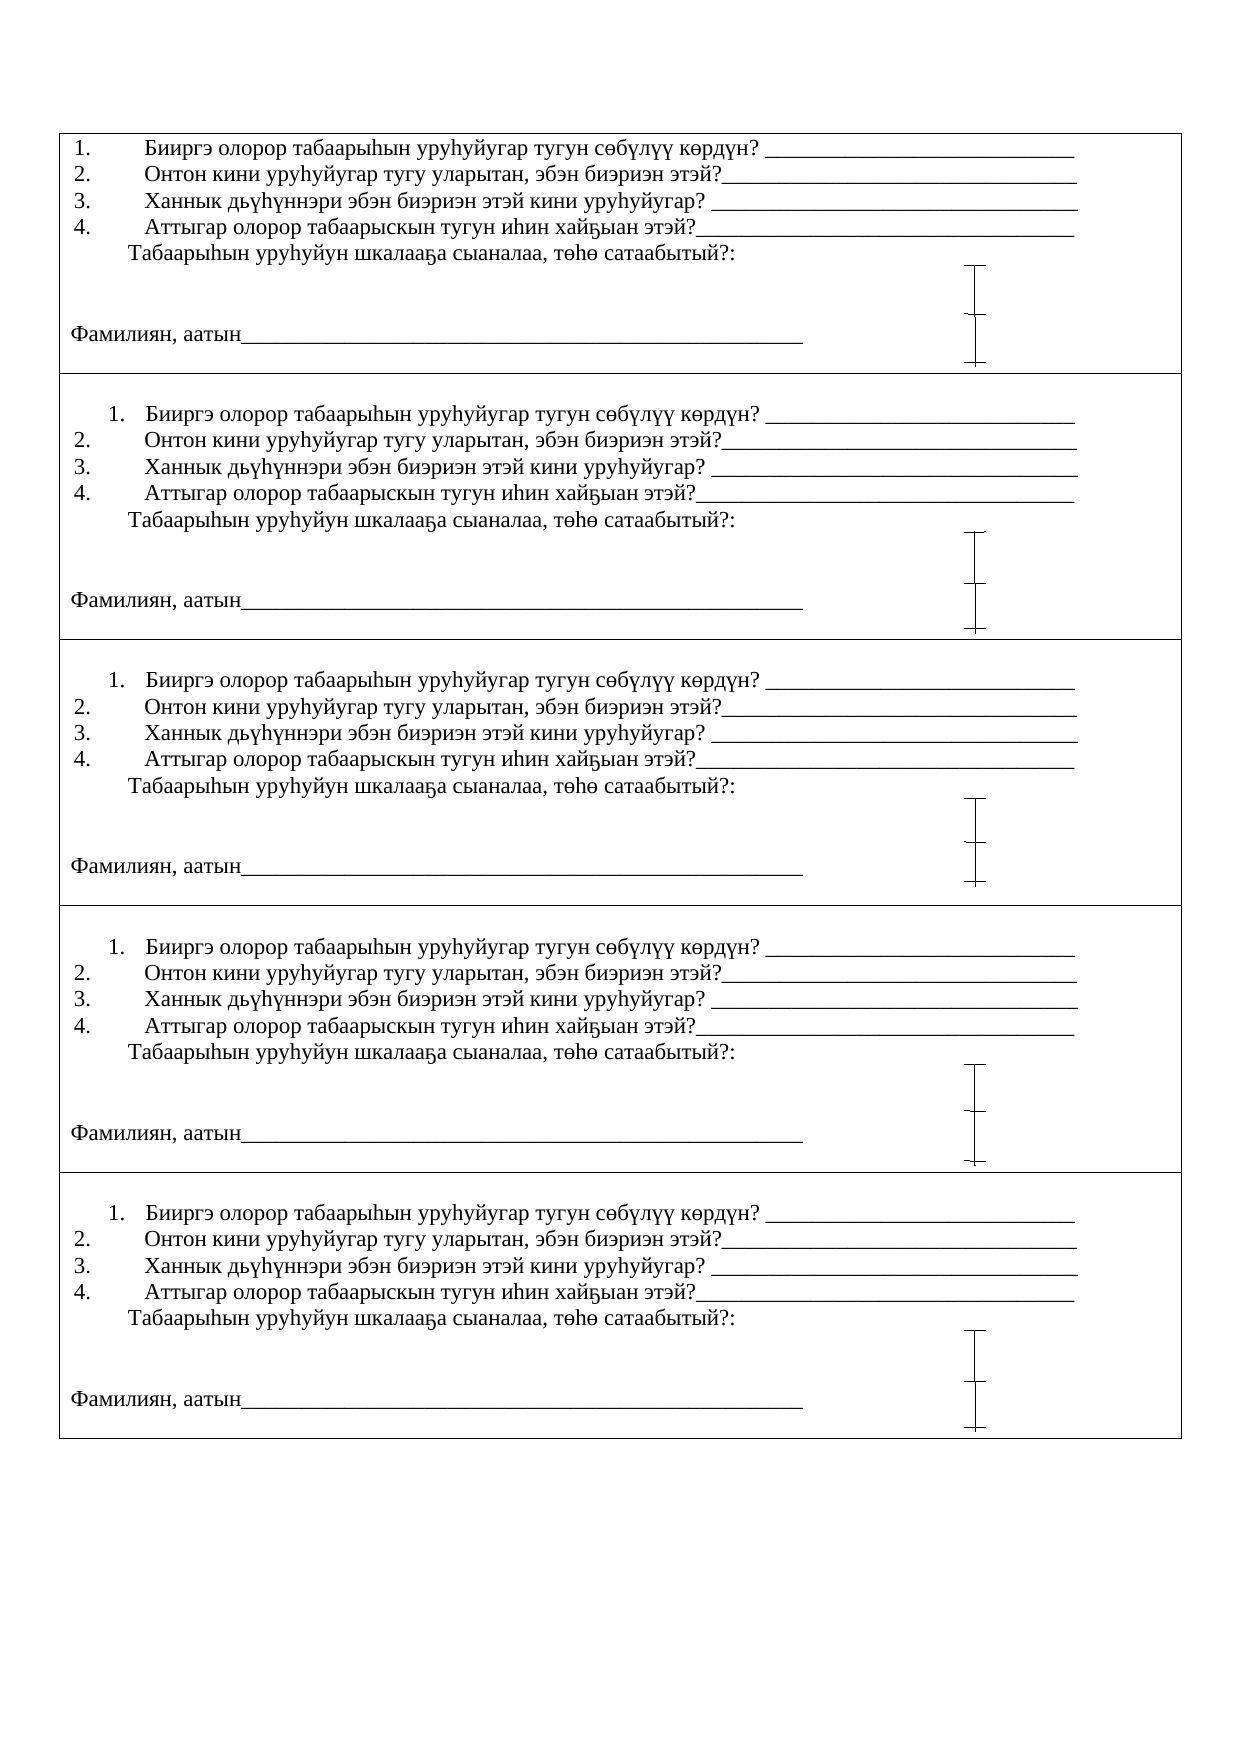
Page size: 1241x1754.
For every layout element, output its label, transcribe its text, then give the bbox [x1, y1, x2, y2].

table_cell Бииргэ олорор табаарыһын уруһуйугар тугун сөбүлүү көрдүн? ___________________________ Онтон кини уруһуйугар тугу уларытан, эбэн биэриэн этэй?_______________________________ Ханнык дьүһүннэри эбэн биэриэн этэй кини уруһуйугар? ________________________________ Аттыгар олорор табаарыскын тугун иһин хайҕыан этэй?_________________________________ Табаарыһын уруһуйун шкалааҕа сыаналаа, төһө сатаабытый?: Фамилиян, аатын_________________________________________________ [60, 906, 1181, 1172]
table_cell Бииргэ олорор табаарыһын уруһуйугар тугун сөбүлүү көрдүн? ___________________________ Онтон кини уруһуйугар тугу уларытан, эбэн биэриэн этэй?_______________________________ Ханнык дьүһүннэри эбэн биэриэн этэй кини уруһуйугар? ________________________________ Аттыгар олорор табаарыскын тугун иһин хайҕыан этэй?_________________________________ Табаарыһын уруһуйун шкалааҕа сыаналаа, төһө сатаабытый?: Фамилиян, аатын_________________________________________________ [60, 1173, 1181, 1438]
table_cell Бииргэ олорор табаарыһын уруһуйугар тугун сөбүлүү көрдүн? ___________________________ Онтон кини уруһуйугар тугу уларытан, эбэн биэриэн этэй?_______________________________ Ханнык дьүһүннэри эбэн биэриэн этэй кини уруһуйугар? ________________________________ Аттыгар олорор табаарыскын тугун иһин хайҕыан этэй?_________________________________ Табаарыһын уруһуйун шкалааҕа сыаналаа, төһө сатаабытый?: Фамилиян, аатын_________________________________________________ [60, 374, 1181, 639]
table_cell Бииргэ олорор табаарыһын уруһуйугар тугун сөбүлүү көрдүн? ___________________________ Онтон кини уруһуйугар тугу уларытан, эбэн биэриэн этэй?_______________________________ Ханнык дьүһүннэри эбэн биэриэн этэй кини уруһуйугар? ________________________________ Аттыгар олорор табаарыскын тугун иһин хайҕыан этэй?_________________________________ Табаарыһын уруһуйун шкалааҕа сыаналаа, төһө сатаабытый?: Фамилиян, аатын_________________________________________________ [60, 640, 1181, 905]
table_header Бииргэ олорор табаарыһын уруһуйугар тугун сөбүлүү көрдүн? ___________________________ Онтон кини уруһуйугар тугу уларытан, эбэн биэриэн этэй?_______________________________ Ханнык дьүһүннэри эбэн биэриэн этэй кини уруһуйугар? ________________________________ Аттыгар олорор табаарыскын тугун иһин хайҕыан этэй?_________________________________ Табаарыһын уруһуйун шкалааҕа сыаналаа, төһө сатаабытый?: Фамилиян, аатын_________________________________________________ [60, 134, 1181, 373]
